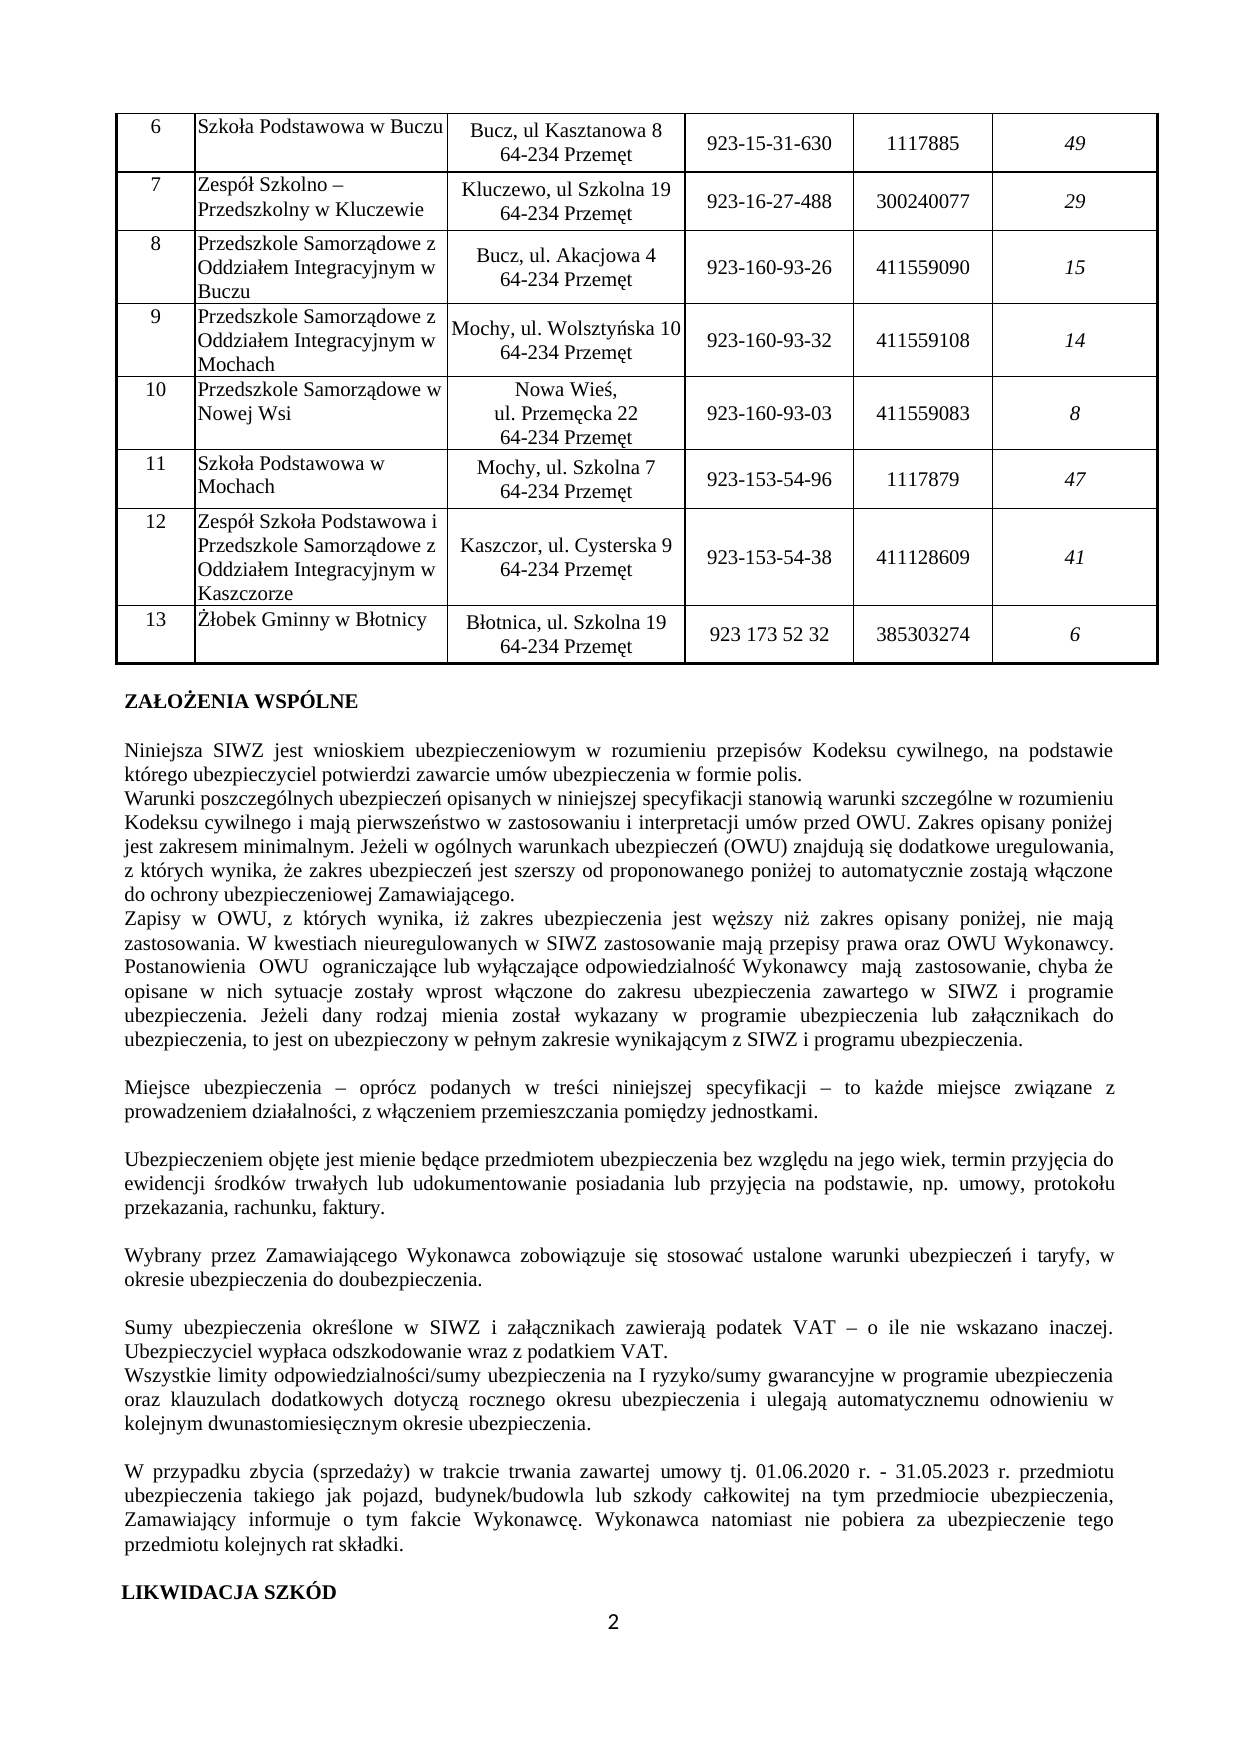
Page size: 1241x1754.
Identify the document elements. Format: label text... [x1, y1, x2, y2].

table_cell Błotnica, ul. Szkolna 19 64-234 Przemęt [448, 606, 684, 662]
table_cell 923-15-31-630 [686, 114, 853, 171]
table_cell Mochy, ul. Szkolna 7 64-234 Przemęt [448, 450, 684, 508]
table_cell 8 [118, 231, 194, 303]
table_cell Przedszkole Samorządowe z Oddziałem Integracyjnym w Buczu [196, 231, 447, 303]
table_cell 923-153-54-38 [686, 509, 853, 605]
table_cell 6 [993, 606, 1156, 662]
table_cell 41 [993, 509, 1156, 605]
table_cell 1117879 [854, 450, 992, 508]
text ZAŁOŻENIA WSPÓLNE [124, 689, 1134, 713]
table_cell 8 [993, 377, 1156, 449]
table_cell 13 [118, 606, 194, 662]
table_cell 7 [118, 173, 194, 230]
table_cell 411559090 [854, 231, 992, 303]
table_cell 385303274 [854, 606, 992, 662]
table_cell 12 [118, 509, 194, 605]
text Niniejsza SIWZ jest wnioskiem ubezpieczeniowym w rozumieniu przepisów Kodeksu cywilnego, na podstawie którego ubezpieczyciel potwierdzi zawarcie umów ubezpieczenia w formie polis. [124, 738, 1115, 786]
text LIKWIDACJA SZKÓD [121, 1580, 1134, 1604]
table_cell Nowa Wieś, ul. Przemęcka 22 64-234 Przemęt [448, 377, 684, 449]
text Warunki poszczególnych ubezpieczeń opisanych w niniejszej specyfikacji stanowią warunki szczególne w rozumieniu Kodeksu cywilnego i mają pierwszeństwo w zastosowaniu i interpretacji umów przed OWU. Zakres opisany poniżej jest zakresem minimalnym. Jeżeli w ogólnych warunkach ubezpieczeń (OWU) znajdują się dodatkowe uregulowania, z których wynika, że zakres ubezpieczeń jest szerszy od proponowanego poniżej to automatycznie zostają włączone do ochrony ubezpieczeniowej Zamawiającego. [124, 786, 1115, 906]
text Sumy ubezpieczenia określone w SIWZ i załącznikach zawierają podatek VAT – o ile nie wskazano inaczej. Ubezpieczyciel wypłaca odszkodowanie wraz z podatkiem VAT. [124, 1315, 1114, 1363]
text Ubezpieczeniem objęte jest mienie będące przedmiotem ubezpieczenia bez względu na jego wiek, termin przyjęcia do ewidencji środków trwałych lub udokumentowanie posiadania lub przyjęcia na podstawie, np. umowy, protokołu przekazania, rachunku, faktury. [124, 1147, 1115, 1219]
table_cell Kaszczor, ul. Cysterska 9 64-234 Przemęt [448, 509, 684, 605]
table_cell 923-153-54-96 [686, 450, 853, 508]
table_cell 923-16-27-488 [686, 173, 853, 230]
table_cell Zespół Szkoła Podstawowa i Przedszkole Samorządowe z Oddziałem Integracyjnym w Kaszczorze [196, 509, 447, 605]
table_cell Szkoła Podstawowa w Mochach [196, 450, 447, 508]
table_cell 411128609 [854, 509, 992, 605]
text Wszystkie limity odpowiedzialności/sumy ubezpieczenia na I ryzyko/sumy gwarancyjne w programie ubezpieczenia oraz klauzulach dodatkowych dotyczą rocznego okresu ubezpieczenia i ulegają automatycznemu odnowieniu w kolejnym dwunastomiesięcznym okresie ubezpieczenia. [124, 1363, 1114, 1435]
table_cell Bucz, ul. Akacjowa 4 64-234 Przemęt [448, 231, 684, 303]
table_cell 15 [993, 231, 1156, 303]
table_cell 9 [118, 304, 194, 376]
table_cell 6 [118, 114, 194, 171]
table_cell Mochy, ul. Wolsztyńska 10 64-234 Przemęt [448, 304, 684, 376]
text Zapisy w OWU, z których wynika, iż zakres ubezpieczenia jest węższy niż zakres opisany poniżej, nie mają zastosowania. W kwestiach nieuregulowanych w SIWZ zastosowanie mają przepisy prawa oraz OWU Wykonawcy. Postanowienia OWU ograniczające lub wyłączające odpowiedzialność Wykonawcy mają zastosowanie, chyba że opisane w nich sytuacje zostały wprost włączone do zakresu ubezpieczenia zawartego w SIWZ i programie ubezpieczenia. Jeżeli dany rodzaj mienia został wykazany w programie ubezpieczenia lub załącznikach do ubezpieczenia, to jest on ubezpieczony w pełnym zakresie wynikającym z SIWZ i programu ubezpieczenia. [124, 906, 1115, 1051]
table_cell Przedszkole Samorządowe z Oddziałem Integracyjnym w Mochach [196, 304, 447, 376]
table_cell 411559083 [854, 377, 992, 449]
text W przypadku zbycia (sprzedaży) w trakcie trwania zawartej umowy tj. 01.06.2020 r. - 31.05.2023 r. przedmiotu ubezpieczenia takiego jak pojazd, budynek/budowla lub szkody całkowitej na tym przedmiocie ubezpieczenia, Zamawiający informuje o tym fakcie Wykonawcę. Wykonawca natomiast nie pobiera za ubezpieczenie tego przedmiotu kolejnych rat składki. [124, 1459, 1115, 1556]
table_cell Kluczewo, ul Szkolna 19 64-234 Przemęt [448, 173, 684, 230]
table_cell 47 [993, 450, 1156, 508]
table_cell 923-160-93-32 [686, 304, 853, 376]
table_cell 29 [993, 173, 1156, 230]
table_cell 411559108 [854, 304, 992, 376]
text Miejsce ubezpieczenia – oprócz podanych w treści niniejszej specyfikacji – to każde miejsce związane z prowadzeniem działalności, z włączeniem przemieszczania pomiędzy jednostkami. [124, 1074, 1115, 1123]
table_cell 300240077 [854, 173, 992, 230]
table_cell 11 [118, 450, 194, 508]
table_cell 923 173 52 32 [686, 606, 853, 662]
table_cell Żłobek Gminny w Błotnicy [196, 606, 447, 662]
table_cell 10 [118, 377, 194, 449]
table_cell Zespół Szkolno –Przedszkolny w Kluczewie [196, 173, 447, 230]
table_cell Przedszkole Samorządowe w Nowej Wsi [196, 377, 447, 449]
table_cell 923-160-93-26 [686, 231, 853, 303]
table_cell 923-160-93-03 [686, 377, 853, 449]
table_cell Szkoła Podstawowa w Buczu [196, 114, 447, 171]
text Wybrany przez Zamawiającego Wykonawca zobowiązuje się stosować ustalone warunki ubezpieczeń i taryfy, w okresie ubezpieczenia do doubezpieczenia. [124, 1243, 1114, 1291]
table_cell 14 [993, 304, 1156, 376]
table_cell Bucz, ul Kasztanowa 8 64-234 Przemęt [448, 114, 684, 171]
table_cell 1117885 [854, 114, 992, 171]
table_cell 49 [993, 114, 1156, 171]
